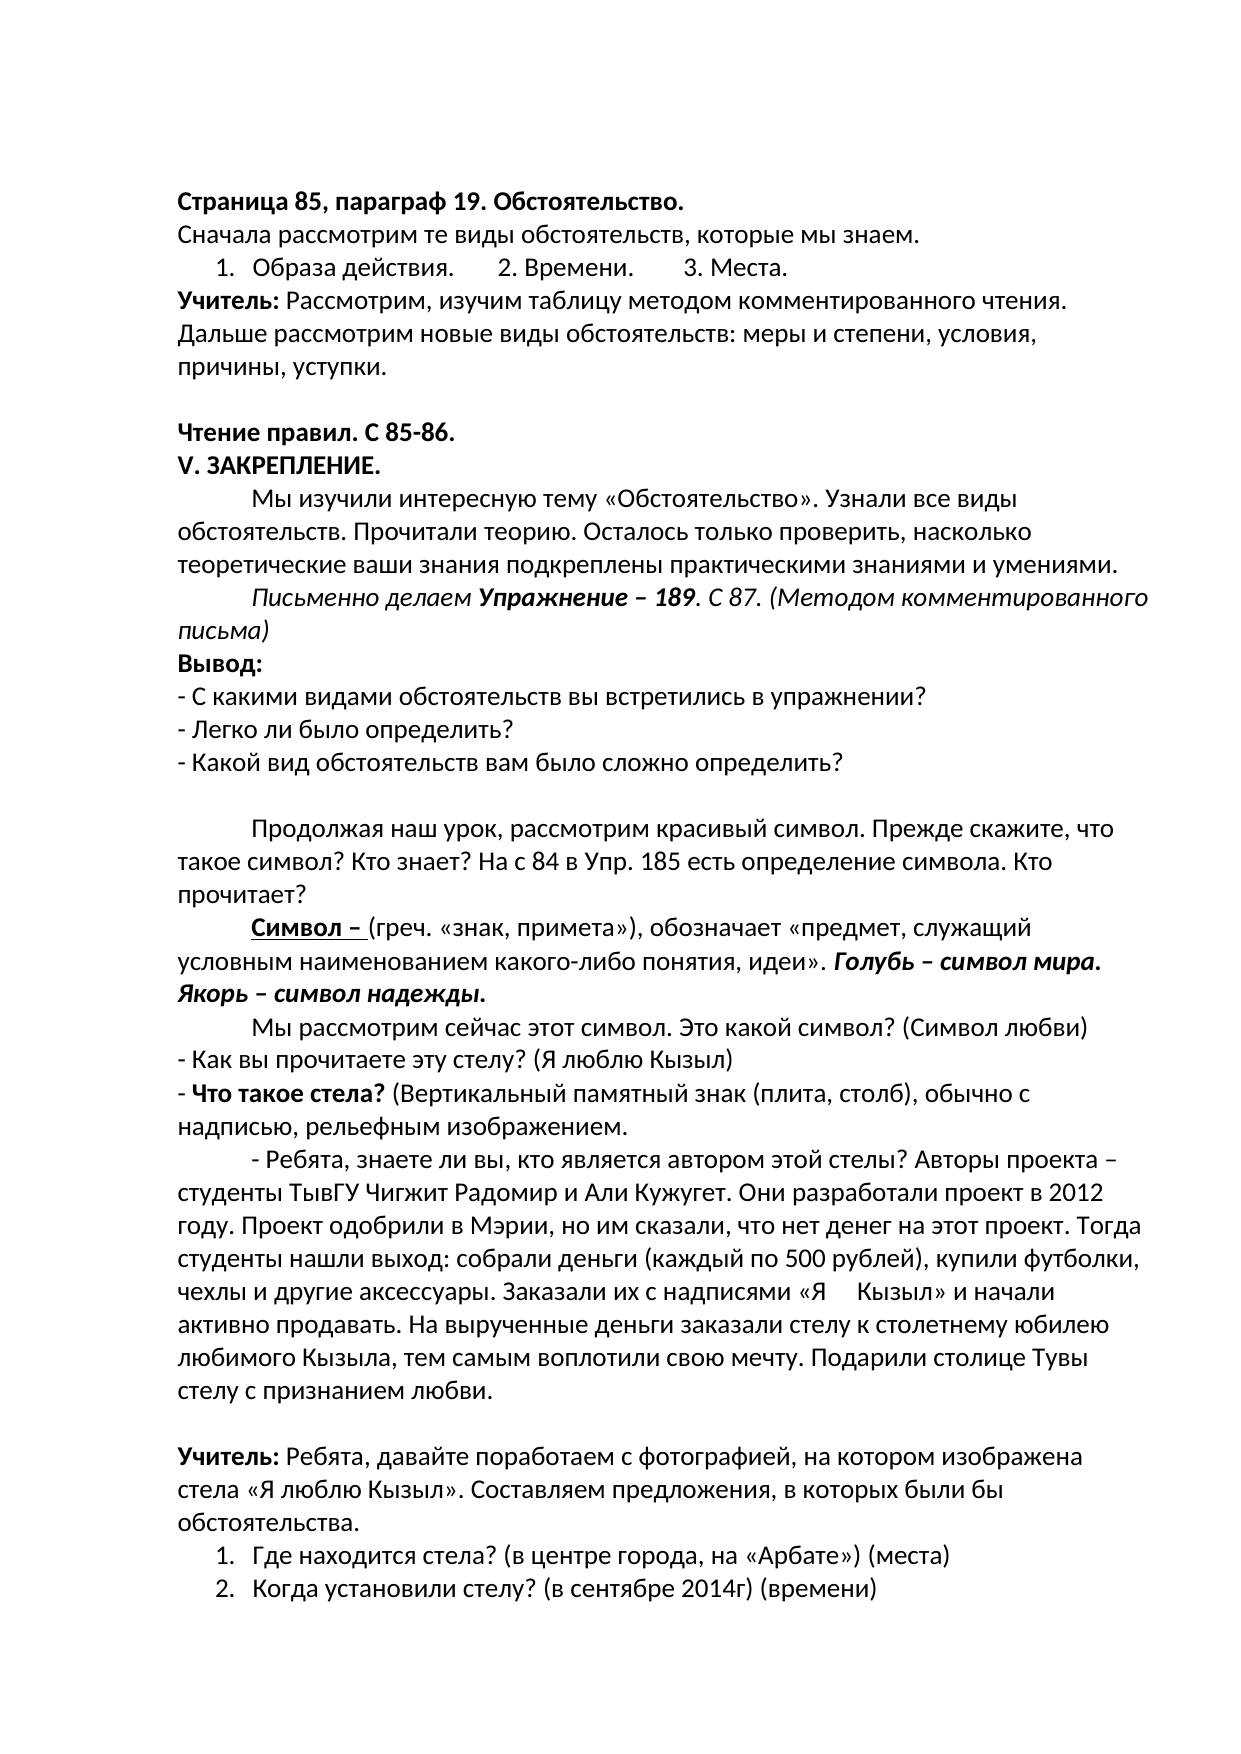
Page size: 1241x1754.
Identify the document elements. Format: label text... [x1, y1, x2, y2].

text Письменно делаем Упражнение – 189. С 87. (Методом комментированного письма) [177, 580, 1152, 646]
text - Как вы прочитаете эту стелу? (Я люблю Кызыл) [177, 1043, 1152, 1076]
text Мы изучили интересную тему «Обстоятельство». Узнали все виды обстоятельств. Прочитали теорию. Осталось только проверить, насколько теоретические ваши знания подкреплены практическими знаниями и умениями. [177, 481, 1152, 580]
text - Ребята, знаете ли вы, кто является автором этой стелы? Авторы проекта – студенты ТывГУ Чигжит Радомир и Али Кужугет. Они разработали проект в 2012 году. Проект одобрили в Мэрии, но им сказали, что нет денег на этот проект. Тогда студенты нашли выход: собрали деньги (каждый по 500 рублей), купили футболки, чехлы и другие аксессуары. Заказали их с надписями «Я Кызыл» и начали активно продавать. На вырученные деньги заказали стелу к столетнему юбилею любимого Кызыла, тем самым воплотили свою мечту. Подарили столице Тувы стелу с признанием любви. [177, 1142, 1152, 1406]
text - Какой вид обстоятельств вам было сложно определить? [177, 746, 1152, 778]
text Дальше рассмотрим новые виды обстоятельств: меры и степени, условия, причины, уступки. [177, 316, 1152, 382]
text Вывод: [177, 646, 1152, 679]
text Сначала рассмотрим те виды обстоятельств, которые мы знаем. [177, 217, 1152, 250]
text Учитель: Рассмотрим, изучим таблицу методом комментированного чтения. [177, 283, 1152, 316]
text - Легко ли было определить? [177, 712, 1152, 746]
list Где находится стела? (в центре города, на «Арбате») (места) [215, 1538, 1152, 1571]
text V. ЗАКРЕПЛЕНИЕ. [177, 448, 1152, 481]
text - Что такое стела? (Вертикальный памятный знак (плита, столб), обычно с надписью, рельефным изображением. [177, 1076, 1152, 1142]
text - С какими видами обстоятельств вы встретились в упражнении? [177, 679, 1152, 712]
text Продолжая наш урок, рассмотрим красивый символ. Прежде скажите, что такое символ? Кто знает? На с 84 в Упр. 185 есть определение символа. Кто прочитает? [177, 812, 1152, 911]
text Учитель: Ребята, давайте поработаем с фотографией, на котором изображена стела «Я люблю Кызыл». Составляем предложения, в которых были бы обстоятельства. [177, 1439, 1152, 1538]
list Образа действия. 2. Времени. 3. Места. [215, 250, 1152, 283]
text Мы рассмотрим сейчас этот символ. Это какой символ? (Символ любви) [177, 1010, 1152, 1043]
text Символ – (греч. «знак, примета»), обозначает «предмет, служащий условным наименованием какого-либо понятия, идеи». Голубь – символ мира. Якорь – символ надежды. [177, 911, 1152, 1010]
list Когда установили стелу? (в сентябре 2014г) (времени) [215, 1571, 1152, 1604]
text Страница 85, параграф 19. Обстоятельство. [177, 184, 1152, 217]
text Чтение правил. С 85-86. [177, 415, 1152, 448]
